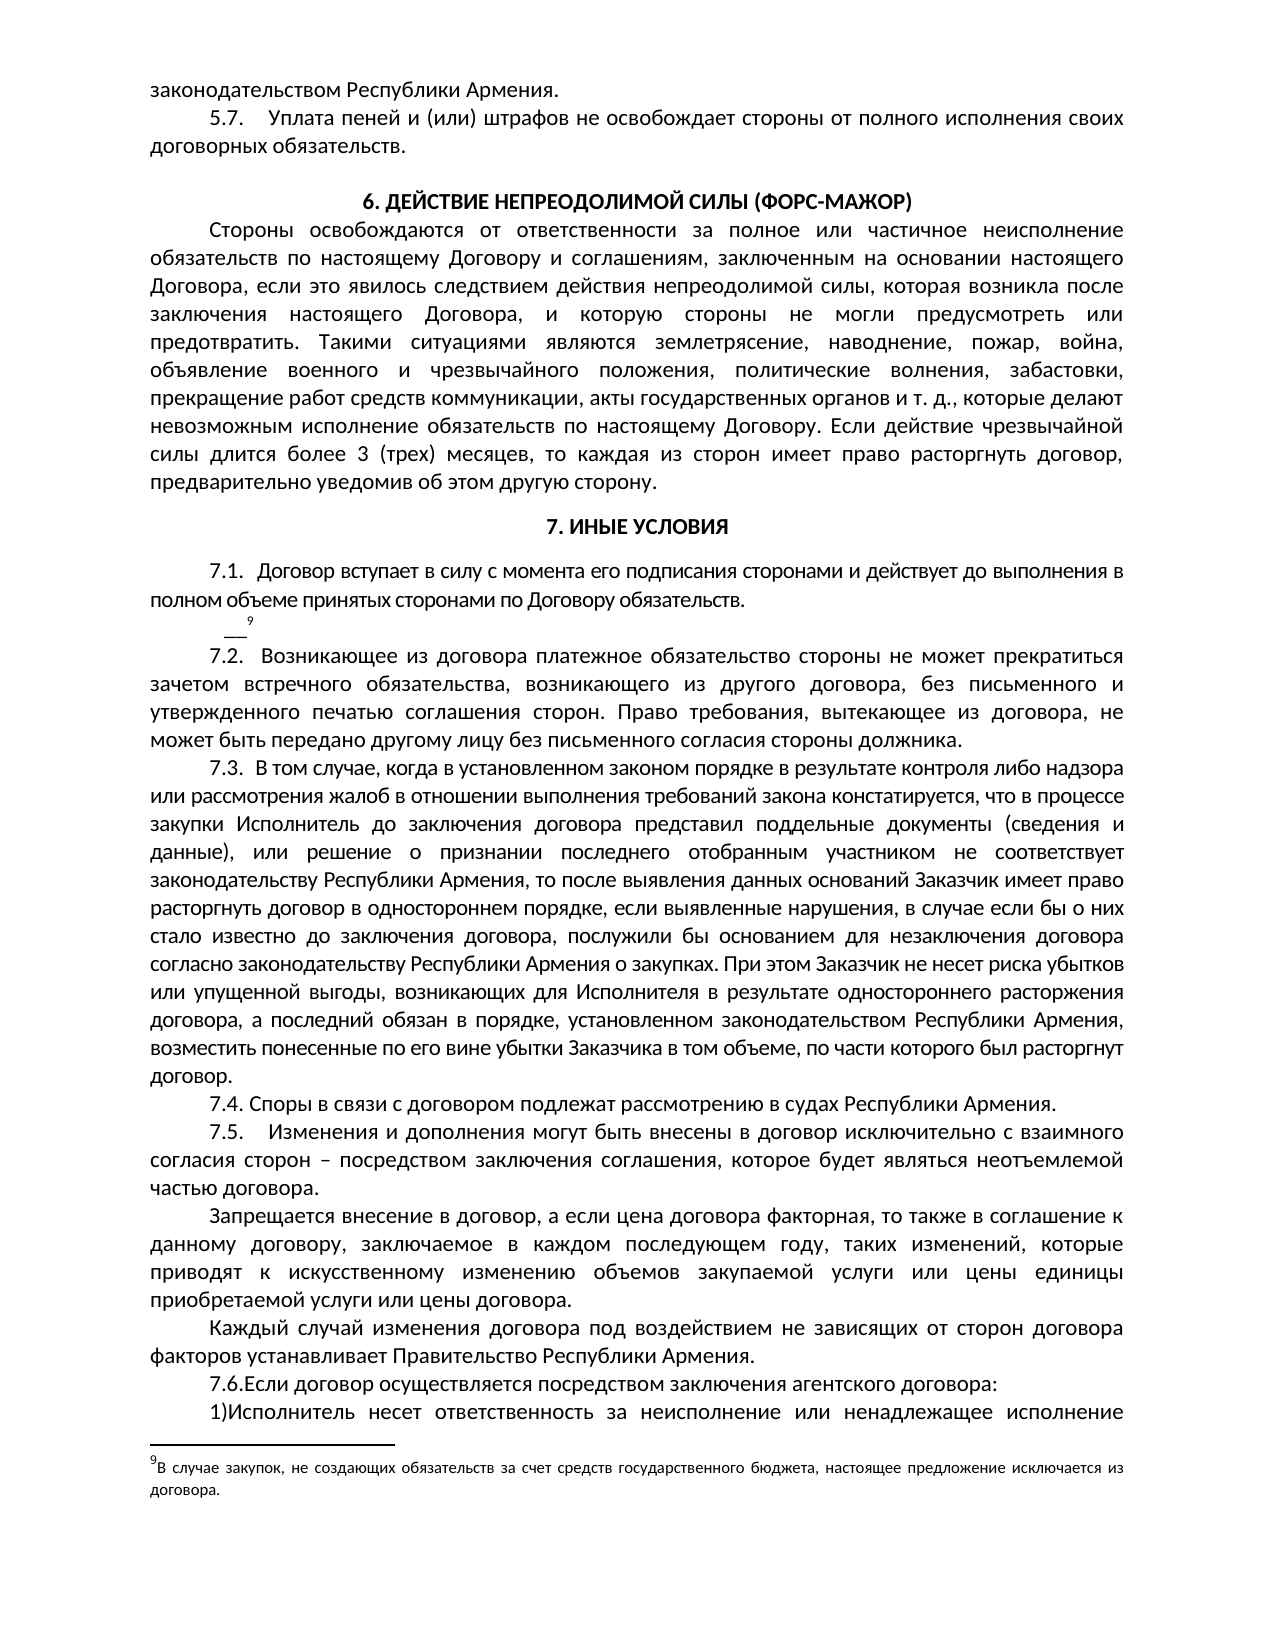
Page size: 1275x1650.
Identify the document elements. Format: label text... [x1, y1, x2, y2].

text 5.6. В непредусмотренных договором случаях за неисполнение или ненадлежащее исполнение своих обязательств стороны несут ответственность в порядке, установленном законодательством Республики Армения. [150, 75, 1125, 103]
text Запрещается внесение в договор, а если цена договора факторная, то также в соглашение к данному договору, заключаемое в каждом последующем году, таких изменений, которые приводят к искусственному изменению объемов закупаемой услуги или цены единицы приобретаемой услуги или цены договора. [150, 1201, 1125, 1313]
text 7.3. В том случае, когда в установленном законом порядке в результате контроля либо надзора или рассмотрения жалоб в отношении выполнения требований закона констатируется, что в процессе закупки Исполнитель до заключения договора представил поддельные документы (сведения и данные), или решение о признании последнего отобранным участником не соответствует законодательству Республики Армения, то после выявления данных оснований Заказчик имеет право расторгнуть договор в одностороннем порядке, если выявленные нарушения, в случае если бы о них стало известно до заключения договора, послужили бы основанием для незаключения договора согласно законодательству Республики Армения о закупках. При этом Заказчик не несет риска убытков или упущенной выгоды, возникающих для Исполнителя в результате одностороннего расторжения договора, а последний обязан в порядке, установленном законодательством Республики Армения, возместить понесенные по его вине убытки Заказчика в том объеме, по части которого был расторгнут договор. [150, 753, 1125, 1089]
text 6. ДЕЙСТВИЕ НЕПРЕОДОЛИМОЙ СИЛЫ (ФОРС-МАЖОР) [150, 187, 1125, 215]
text Стороны освобождаются от ответственности за полное или частичное неисполнение обязательств по настоящему Договору и соглашениям, заключенным на основании настоящего Договора, если это явилось следствием действия непреодолимой силы, которая возникла после заключения настоящего Договора, и которую стороны не могли предусмотреть или предотвратить. Такими ситуациями являются землетрясение, наводнение, пожар, война, объявление военного и чрезвычайного положения, политические волнения, забастовки, прекращение работ средств коммуникации, акты государственных органов и т. д., которые делают невозможным исполнение обязательств по настоящему Договору. Если действие чрезвычайной силы длится более 3 (трех) месяцев, то каждая из сторон имеет право расторгнуть договор, предварительно уведомив об этом другую сторону. [150, 215, 1125, 495]
text __ [150, 613, 1125, 641]
text 7.5. Изменения и дополнения могут быть внесены в договор исключительно с взаимного согласия сторон – посредством заключения соглашения, которое будет являться неотъемлемой частью договора. [150, 1117, 1125, 1201]
text 7.1. Договор вступает в силу с момента его подписания сторонами и действует до выполнения в полном объеме принятых сторонами по Договору обязательств. [150, 557, 1125, 613]
text 7.2. Возникающее из договора платежное обязательство стороны не может прекратиться зачетом встречного обязательства, возникающего из другого договора, без письменного и утвержденного печатью соглашения сторон. Право требования, вытекающее из договора, не может быть передано другому лицу без письменного согласия стороны должника. [150, 641, 1125, 753]
text 5.7. Уплата пеней и (или) штрафов не освобождает стороны от полного исполнения своих договорных обязательств. [150, 103, 1125, 159]
text 7.6.Если договор осуществляется посредством заключения агентского договора: [150, 1369, 1125, 1397]
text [150, 1397, 1125, 1425]
text 7. ИНЫЕ УСЛОВИЯ [150, 512, 1125, 540]
text Каждый случай изменения договора под воздействием не зависящих от сторон договора факторов устанавливает Правительство Республики Армения. [150, 1313, 1125, 1369]
text 7.4. Споры в связи с договором подлежат рассмотрению в судах Республики Армения. [150, 1089, 1125, 1117]
